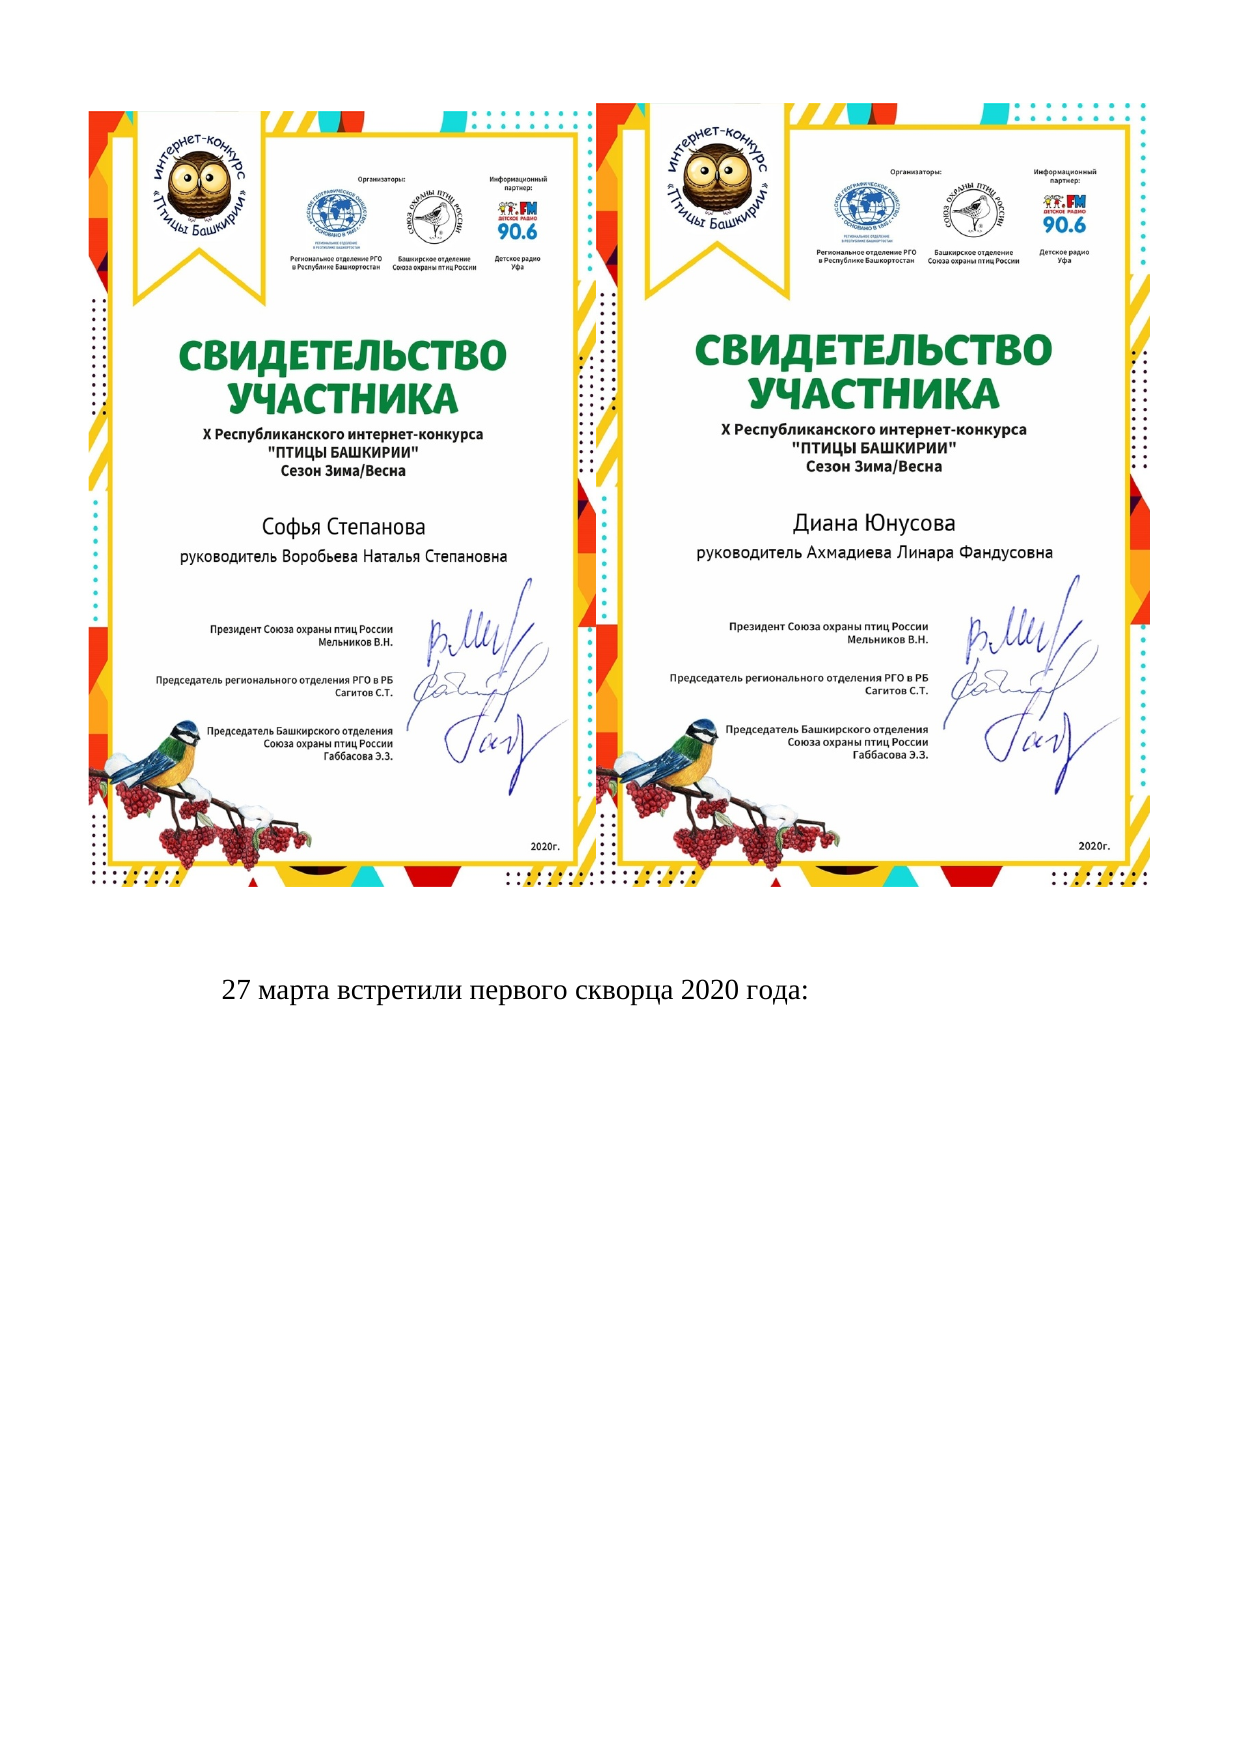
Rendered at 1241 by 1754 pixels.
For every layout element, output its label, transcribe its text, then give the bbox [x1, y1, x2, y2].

text 27 марта встретили первого скворца 2020 года: [148, 972, 1181, 1005]
picture [88, 103, 1150, 887]
